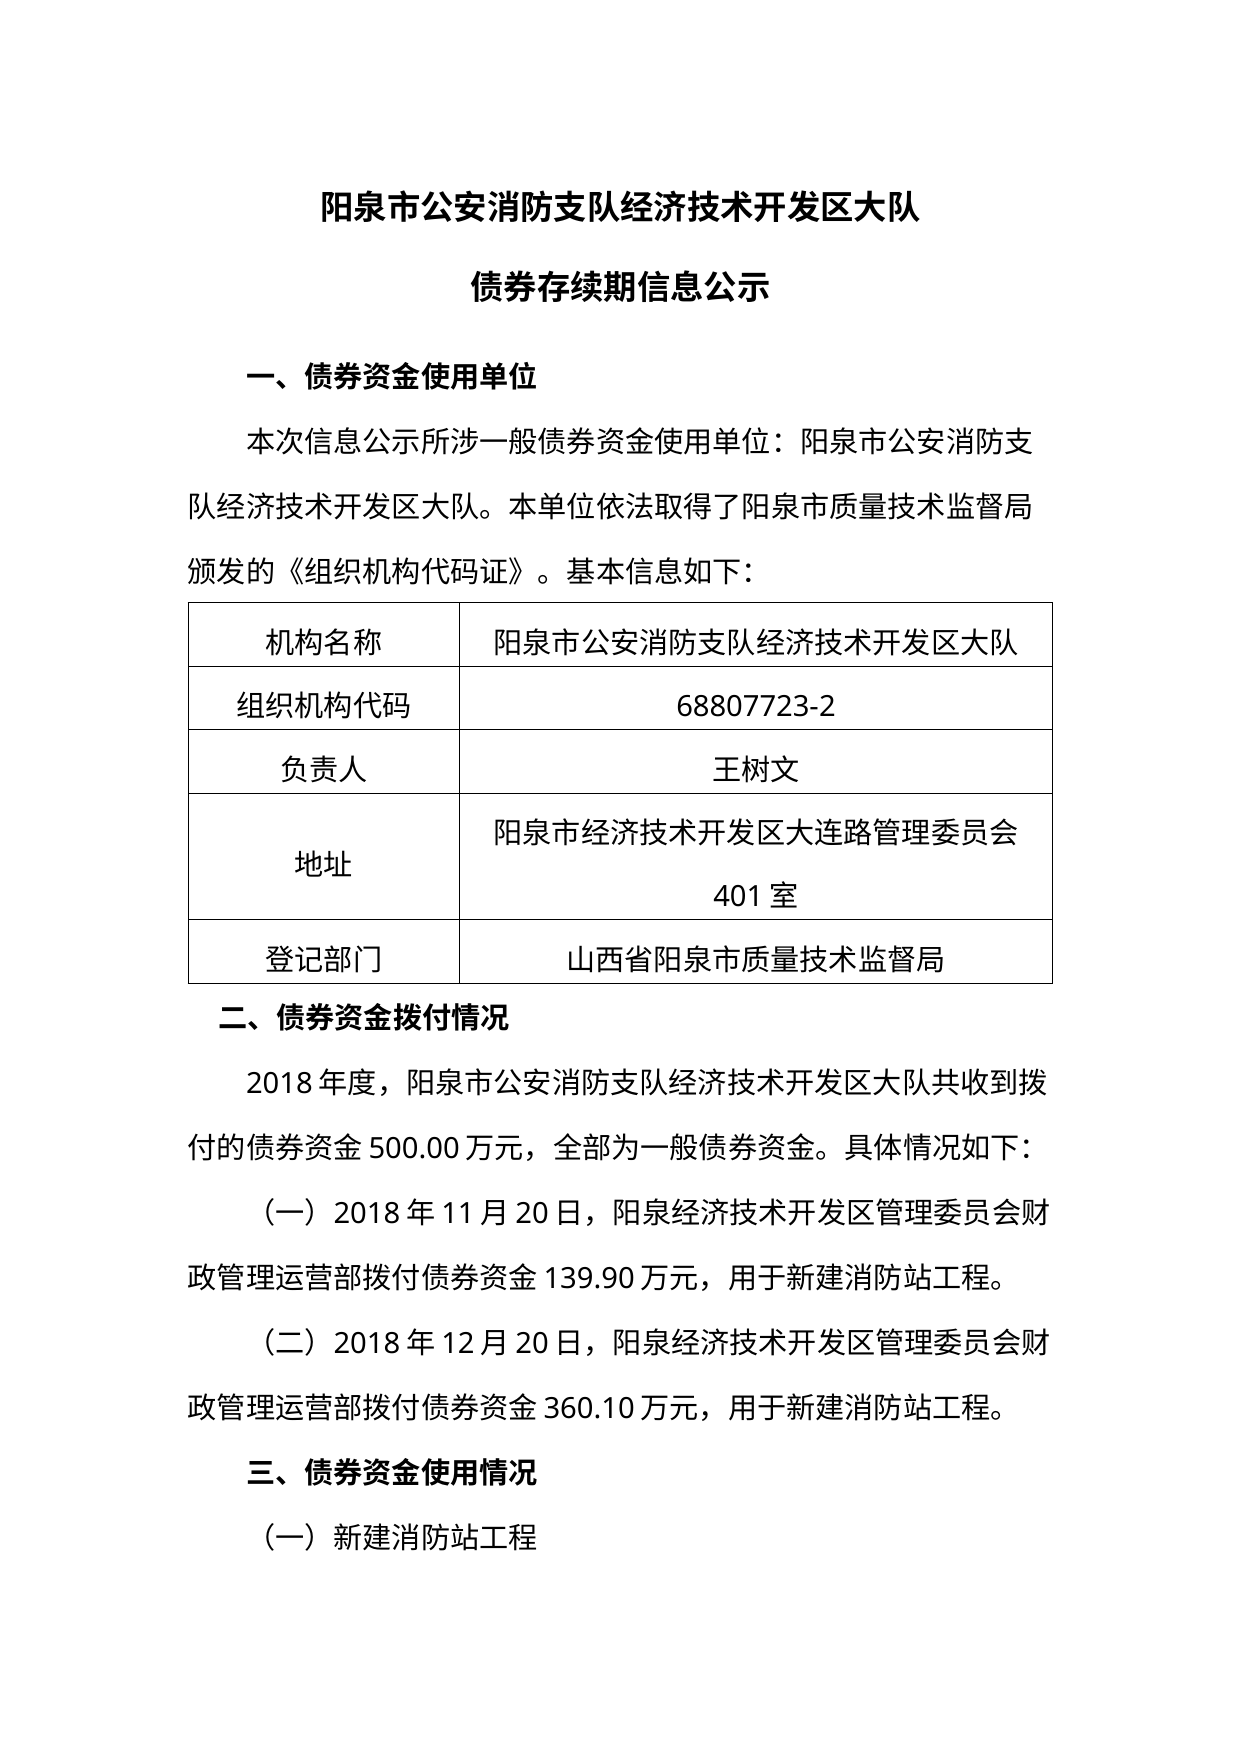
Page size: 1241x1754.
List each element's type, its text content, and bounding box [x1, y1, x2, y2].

text （一）新建消防站工程 [187, 1503, 1053, 1568]
table_header 机构名称 [189, 603, 459, 666]
text 阳泉市公安消防支队经济技术开发区大队 [187, 172, 1053, 237]
text 一、债券资金使用单位 [187, 342, 1053, 407]
table_header 阳泉市公安消防支队经济技术开发区大队 [460, 603, 1052, 666]
table_cell 阳泉市经济技术开发区大连路管理委员会401室 [460, 794, 1052, 919]
table_cell 登记部门 [189, 920, 459, 982]
table_cell 山西省阳泉市质量技术监督局 [460, 920, 1052, 982]
table_cell 68807723-2 [460, 667, 1052, 729]
text 二、债券资金拨付情况 [187, 984, 1053, 1048]
text （一）2018年11月20日，阳泉经济技术开发区管理委员会财政管理运营部拨付债券资金139.90万元，用于新建消防站工程。 [187, 1178, 1053, 1308]
table_cell 地址 [189, 794, 459, 919]
table_cell 王树文 [460, 730, 1052, 793]
text 三、债券资金使用情况 [187, 1438, 1053, 1503]
text （二）2018年12月20日，阳泉经济技术开发区管理委员会财政管理运营部拨付债券资金360.10万元，用于新建消防站工程。 [187, 1308, 1053, 1438]
table_cell 负责人 [189, 730, 459, 793]
text 2018年度，阳泉市公安消防支队经济技术开发区大队共收到拨付的债券资金500.00万元，全部为一般债券资金。具体情况如下： [187, 1048, 1053, 1178]
text 债券存续期信息公示 [187, 252, 1053, 317]
text 本次信息公示所涉一般债券资金使用单位：阳泉市公安消防支队经济技术开发区大队。本单位依法取得了阳泉市质量技术监督局颁发的《组织机构代码证》。基本信息如下： [187, 407, 1053, 602]
table_cell 组织机构代码 [189, 667, 459, 729]
